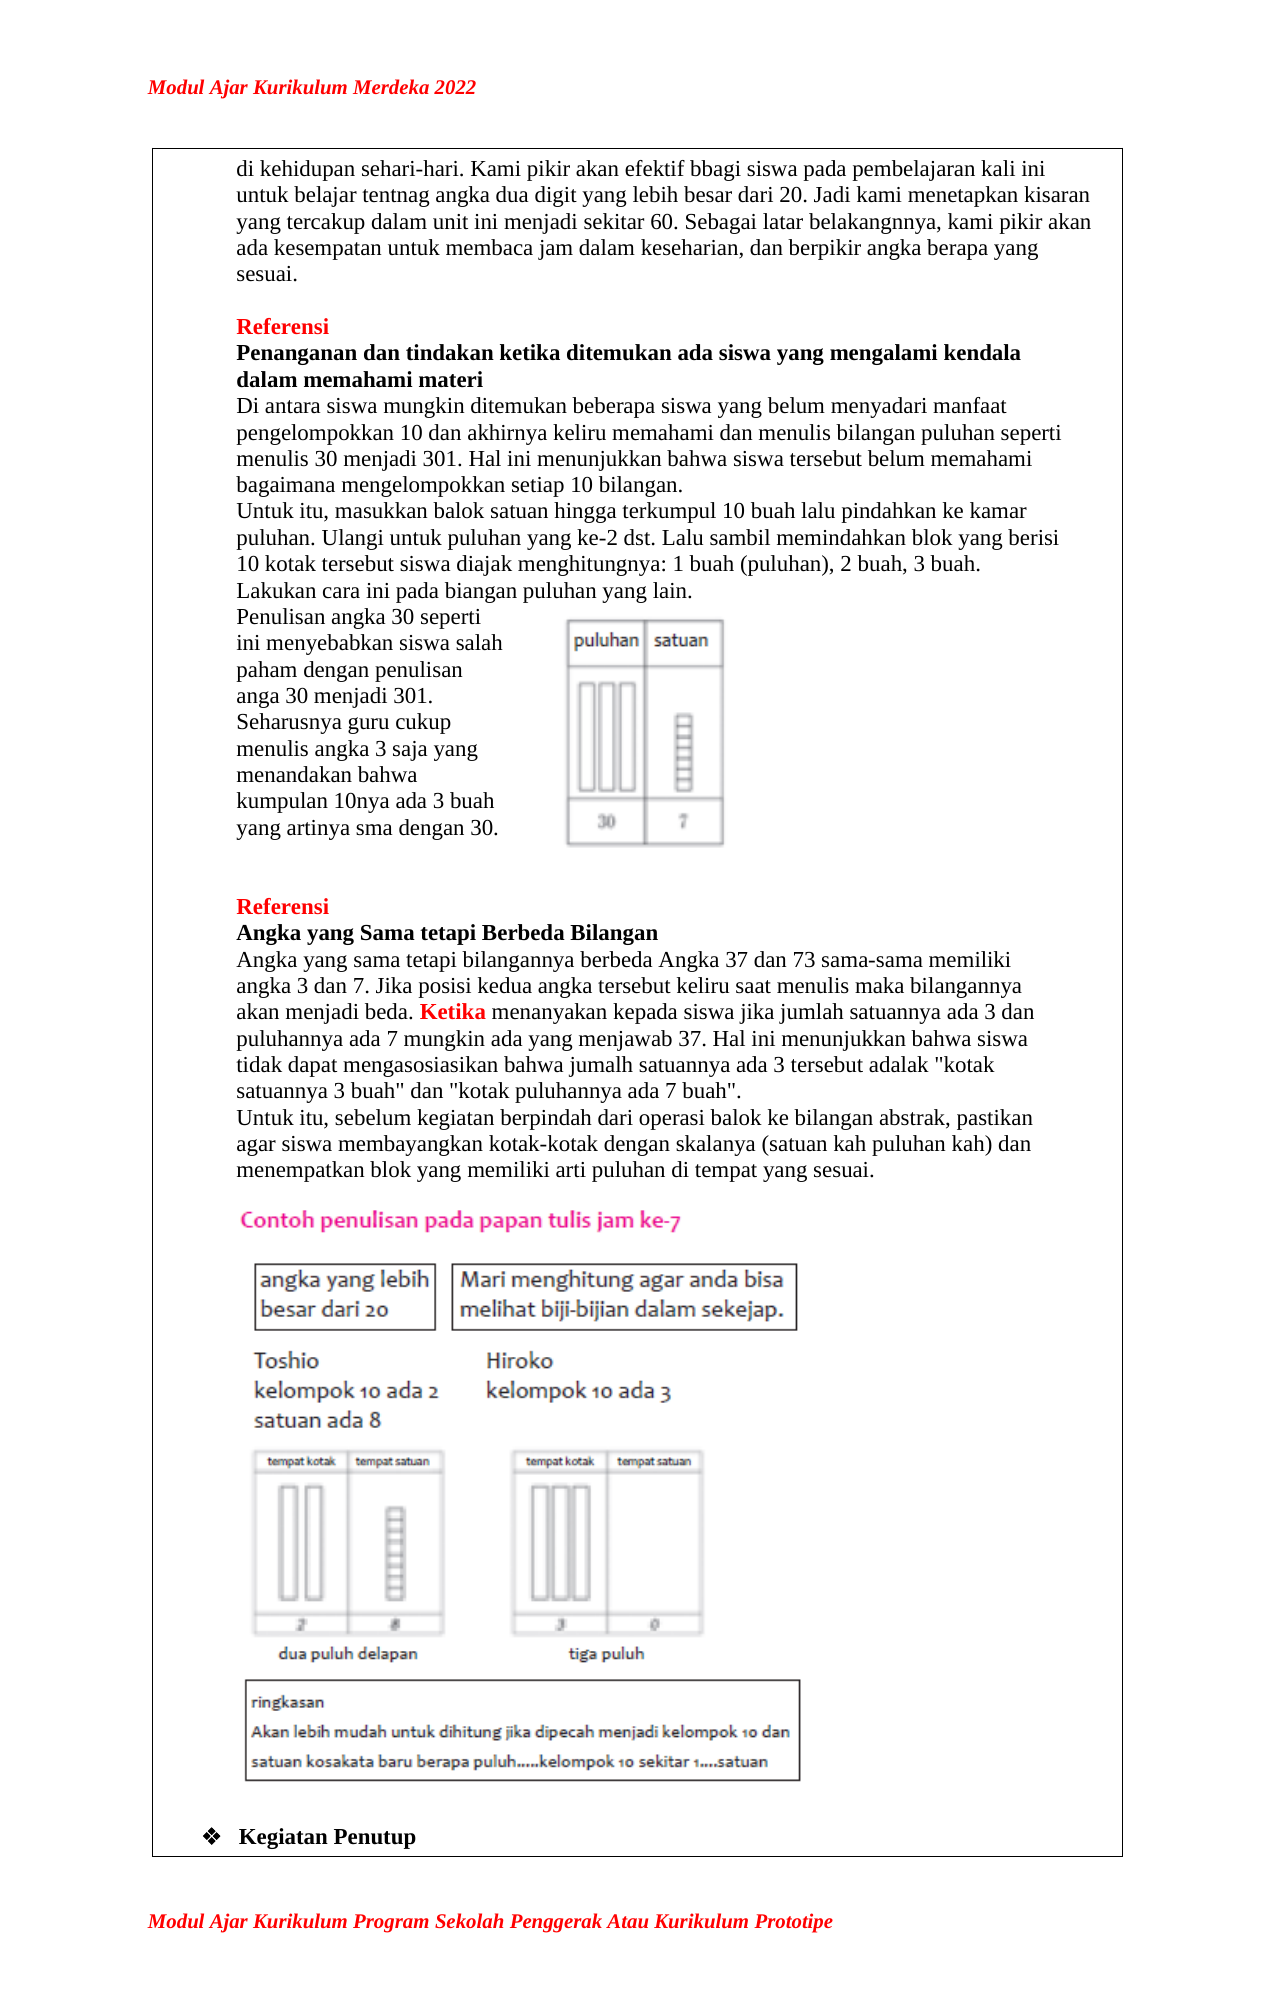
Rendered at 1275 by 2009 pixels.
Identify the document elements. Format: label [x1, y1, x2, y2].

picture [236, 1209, 821, 1797]
picture [559, 613, 732, 859]
table_cell [153, 149, 1122, 1856]
